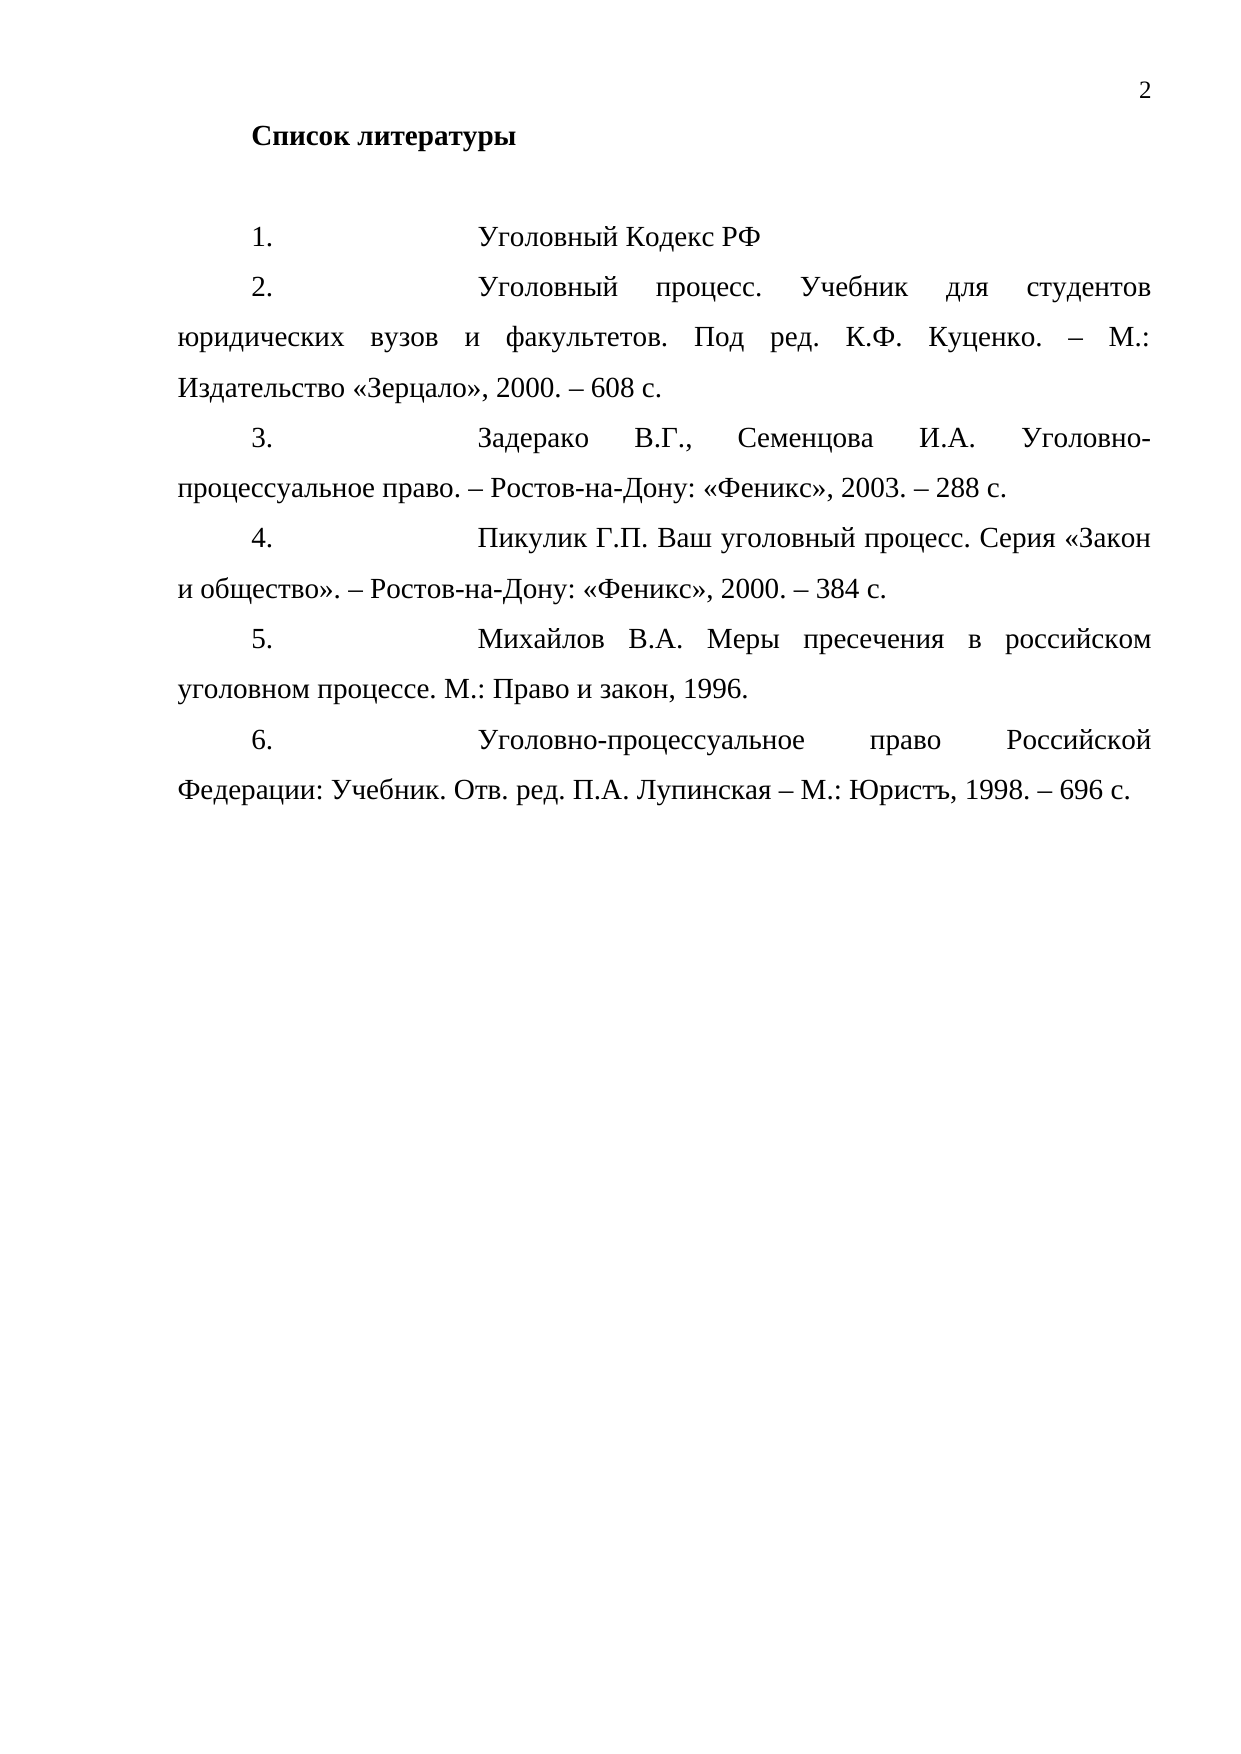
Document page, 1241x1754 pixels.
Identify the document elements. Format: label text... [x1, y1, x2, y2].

list Уголовный процесс. Учебник для студентов юридических вузов и факультетов. Под ред. К.Ф. Куценко. – М.: Издательство «Зерцало», 2000. – 608 с. [177, 269, 1152, 403]
list Пикулик Г.П. Ваш уголовный процесс. Серия «Закон и общество». – Ростов-на-Дону: «Феникс», 2000. – 384 с. [177, 521, 1152, 604]
list Михайлов В.А. Меры пресечения в российском уголовном процессе. М.: Право и закон, 1996. [177, 621, 1152, 705]
list Уголовно-процессуальное право Российской Федерации: Учебник. Отв. ред. П.А. Лупинская – М.: Юристъ, 1998. – 696 с. [177, 722, 1152, 806]
subtitle Список литературы [177, 118, 1152, 152]
list Задерако В.Г., Семенцова И.А. Уголовно-процессуальное право. – Ростов-на-Дону: «Феникс», 2003. – 288 с. [177, 420, 1152, 504]
list Уголовный Кодекс РФ [177, 219, 1152, 252]
